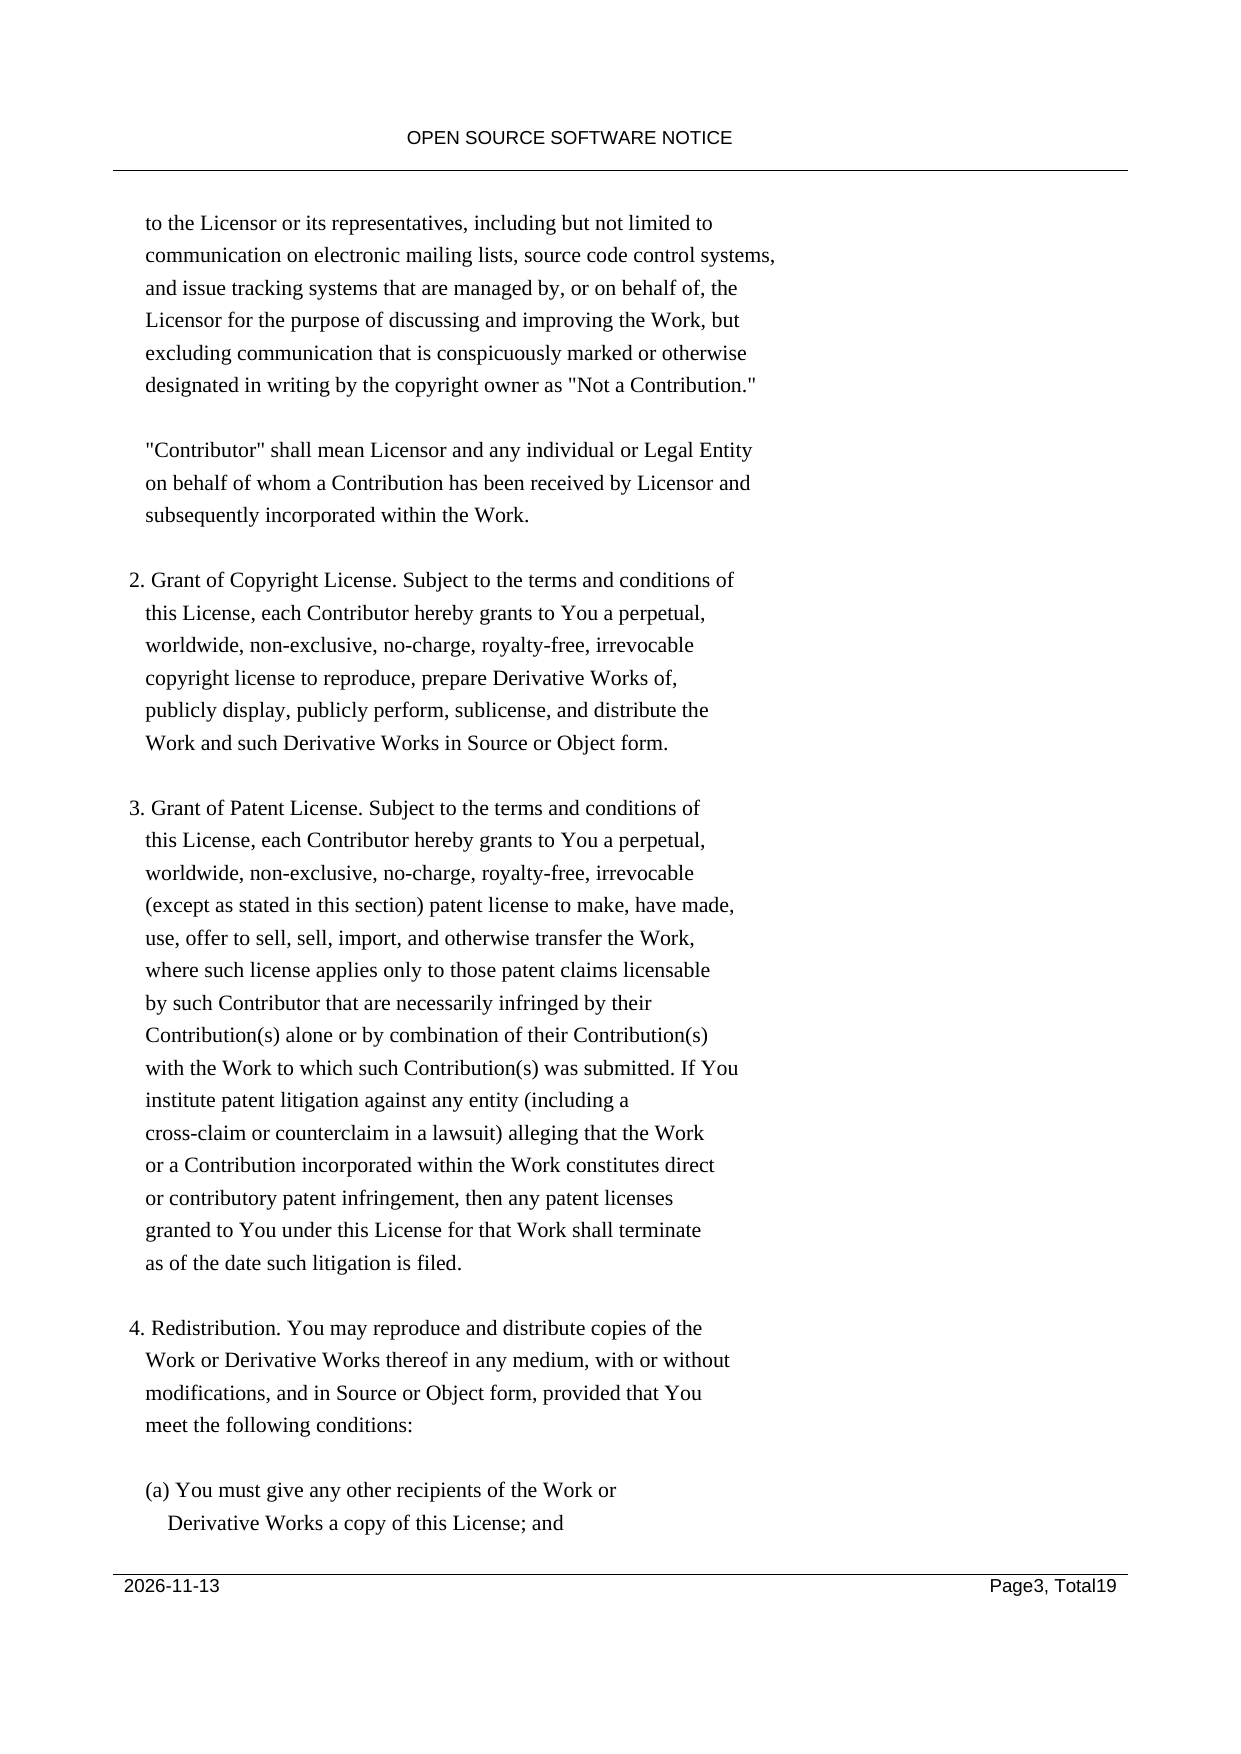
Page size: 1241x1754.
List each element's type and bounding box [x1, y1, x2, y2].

text [112, 206, 1128, 1539]
